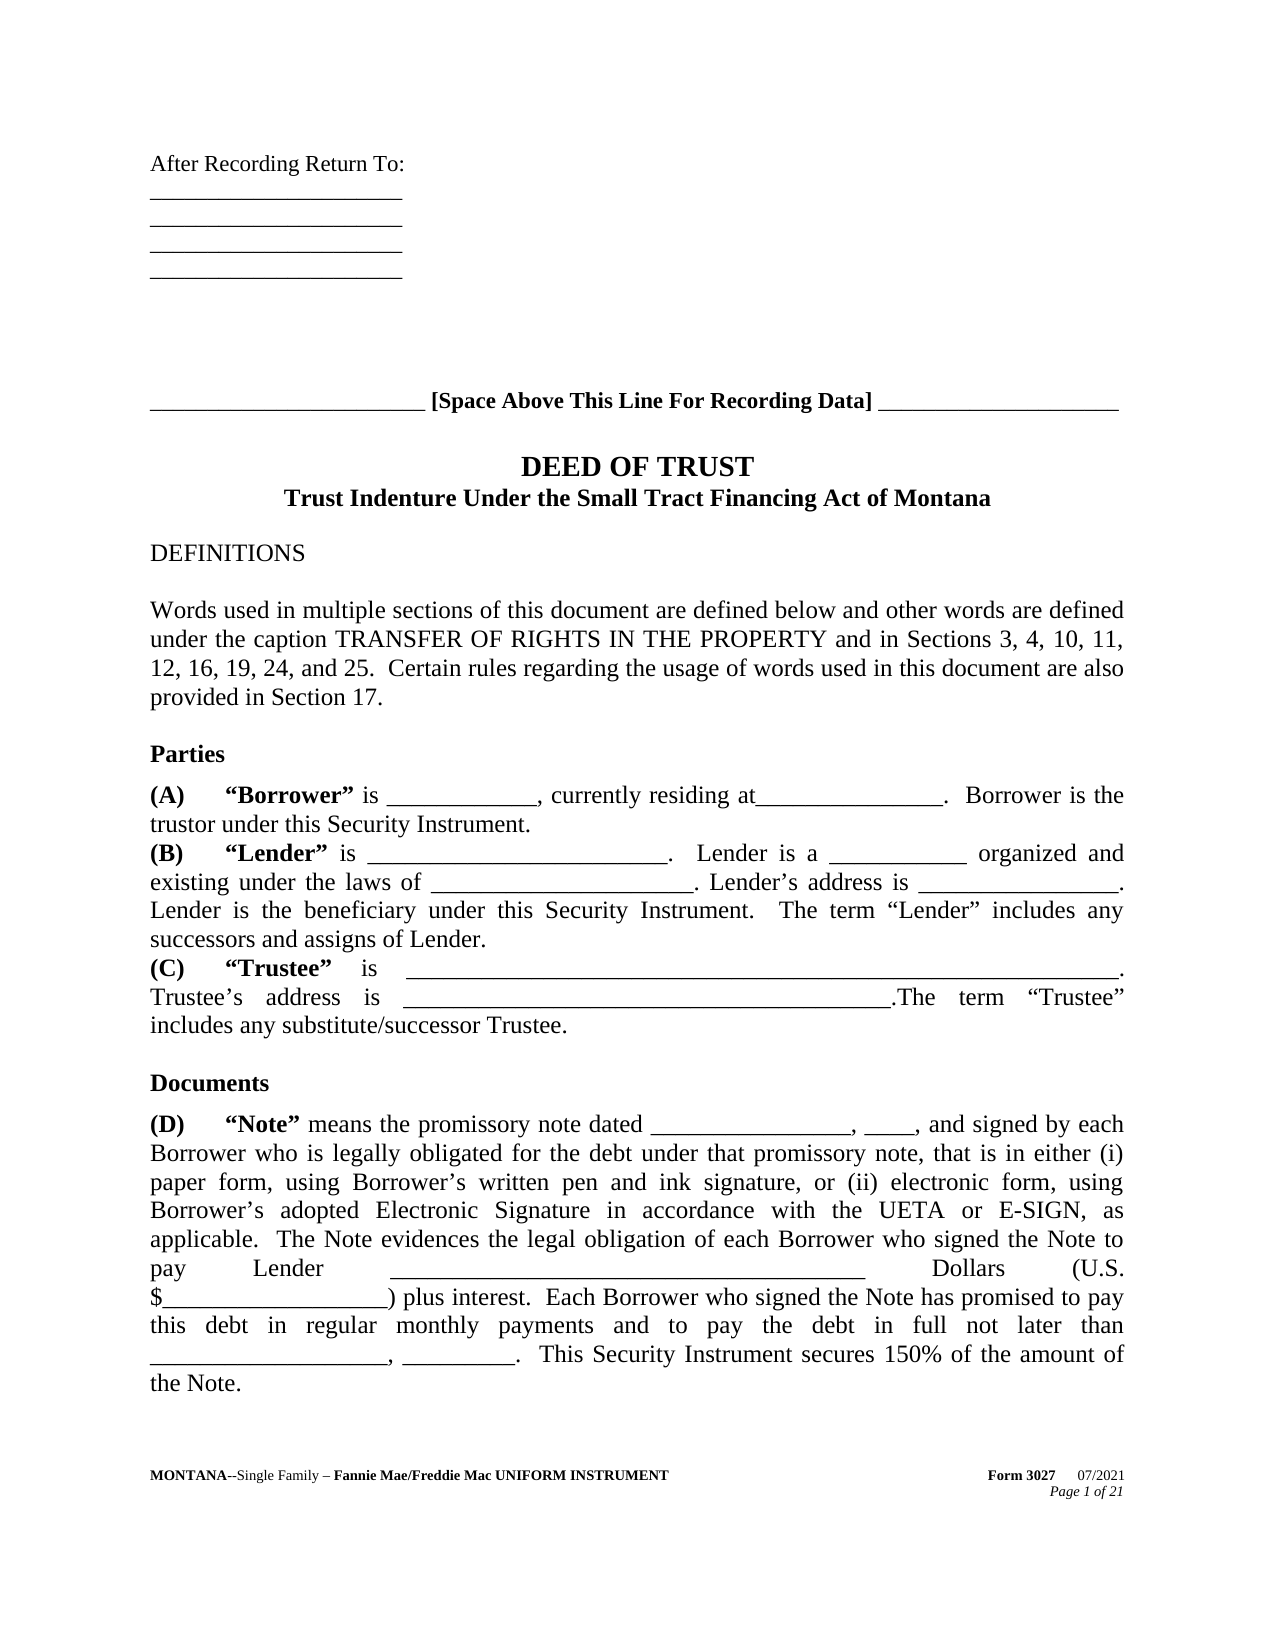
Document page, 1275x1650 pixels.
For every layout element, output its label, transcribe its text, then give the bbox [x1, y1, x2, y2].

text (D) “Note” means the promissory note dated ________________, ____, and signed by each Borrower who is legally obligated for the debt under that promissory note, that is in either (i) paper form, using Borrower’s written pen and ink signature, or (ii) electronic form, using Borrower’s adopted Electronic Signature in accordance with the UETA or E-SIGN, as applicable. The Note evidences the legal obligation of each Borrower who signed the Note to pay Lender ______________________________________ Dollars (U.S. $__________________) plus interest. Each Borrower who signed the Note has promised to pay this debt in regular monthly payments and to pay the debt in full not later than ___________________, _________. This Security Instrument secures 150% of the amount of the Note. [150, 1109, 1125, 1397]
text DEED OF TRUST [150, 449, 1125, 483]
text Words used in multiple sections of this document are defined below and other words are defined under the caption TRANSFER OF RIGHTS IN THE PROPERTY and in Sections 3, 4, 10, 11, 12, 16, 19, 24, and 25. Certain rules regarding the usage of words used in this document are also provided in Section 17. [150, 596, 1125, 711]
text Parties [150, 739, 1125, 768]
text ________________________ [Space Above This Line For Recording Data] _____________________ [150, 387, 1125, 413]
text ______________________ [150, 203, 1125, 229]
text (C) “Trustee” is _________________________________________________________. Trustee’s address is _______________________________________.The term “Trustee” includes any substitute/successor Trustee. [150, 953, 1125, 1039]
text After Recording Return To: [150, 150, 1125, 176]
text DEFINITIONS [150, 538, 1125, 567]
text ______________________ [150, 255, 1125, 282]
text (B) “Lender” is ________________________. Lender is a ___________ organized and existing under the laws of _____________________. Lender’s address is ________________. Lender is the beneficiary under this Security Instrument. The term “Lender” includes any successors and assigns of Lender. [150, 838, 1125, 953]
text Documents [150, 1068, 1125, 1097]
text Trust Indenture Under the Small Tract Financing Act of Montana [150, 483, 1125, 512]
text ______________________ [150, 229, 1125, 255]
text ______________________ [150, 176, 1125, 203]
text (A) “Borrower” is ____________, currently residing at_______________. Borrower is the trustor under this Security Instrument. [150, 781, 1125, 838]
